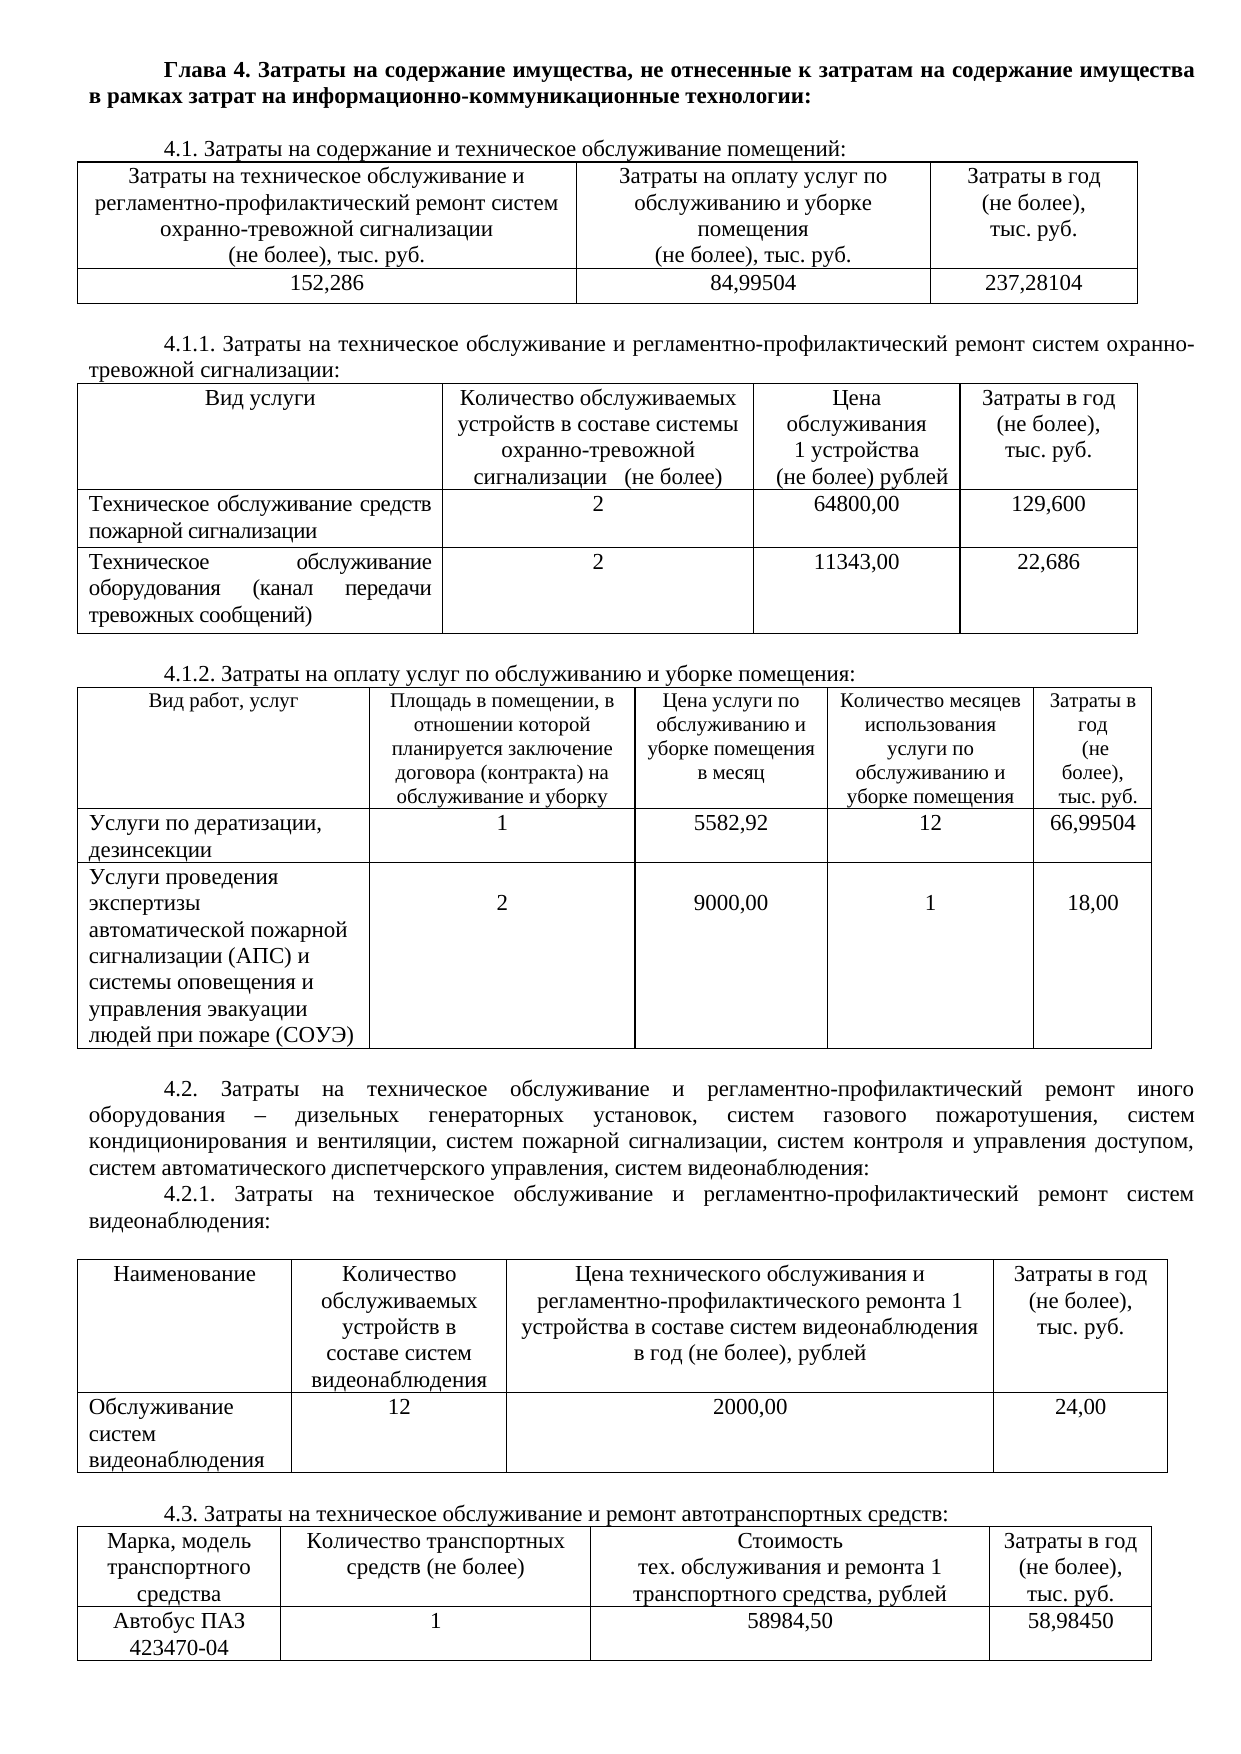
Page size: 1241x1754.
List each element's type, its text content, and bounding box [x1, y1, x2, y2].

table_cell 58,98450 [990, 1607, 1151, 1660]
table_cell 2 [443, 490, 753, 547]
table_cell 2 [443, 548, 753, 633]
text 4.3. Затраты на техническое обслуживание и ремонт автотранспортных средств: [89, 1500, 1196, 1526]
table_header Цена обслуживания 1 устройства (не более) рублей [754, 384, 959, 489]
table_cell 58984,50 [591, 1607, 989, 1660]
table_cell 1 [370, 809, 634, 862]
table_cell 24,00 [994, 1393, 1167, 1472]
text Глава 4. Затраты на содержание имущества, не отнесенные к затратам на содержание имущества в рамках затрат на информационно-коммуникационные технологии: [89, 56, 1196, 109]
table_header Затраты на техническое обслуживание и регламентно-профилактический ремонт систем охранно-тревожной сигнализации (не более), тыс. руб. [78, 163, 576, 268]
table_cell Услуги по дератизации, дезинсекции [78, 809, 369, 862]
text 4.2. Затраты на техническое обслуживание и регламентно-профилактический ремонт иного оборудования – дизельных генераторных установок, систем газового пожаротушения, систем кондиционирования и вентиляции, систем пожарной сигнализации, систем контроля и управления доступом, систем автоматического диспетчерского управления, систем видеонаблюдения: [89, 1075, 1196, 1180]
table_cell Автобус ПАЗ 423470-04 [78, 1607, 280, 1660]
table_header Количество обслуживаемых устройств в составе системы охранно-тревожной сигнализации (не более) [443, 384, 753, 489]
table_header Стоимость тех. обслуживания и ремонта 1 транспортного средства, рублей [591, 1527, 989, 1606]
table_header Количество обслуживаемых устройств в составе систем видеонаблюдения [292, 1260, 506, 1392]
table_cell Техническое обслуживание оборудования (канал передачи тревожных сообщений) [78, 548, 442, 633]
table_cell 22,686 [961, 548, 1137, 633]
text 4.1.1. Затраты на техническое обслуживание и регламентно-профилактический ремонт систем охранно-тревожной сигнализации: [89, 330, 1196, 383]
table_header Затраты на оплату услуг по обслуживанию и уборке помещения (не более), тыс. руб. [577, 163, 930, 268]
table_cell 9000,00 [636, 863, 827, 1047]
table_cell 2 [370, 863, 634, 1047]
text 4.1. Затраты на содержание и техническое обслуживание помещений: [89, 135, 1196, 161]
table_cell 1 [828, 863, 1033, 1047]
table_header Затраты в год (не более), тыс. руб. [961, 384, 1137, 489]
table_header Наименование [78, 1260, 291, 1392]
table_header Цена услуги по обслуживанию и уборке помещения в месяц [636, 688, 827, 808]
table_cell 5582,92 [636, 809, 827, 862]
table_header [281, 1527, 590, 1606]
table_header Затраты в год (не более), тыс. руб. [994, 1260, 1167, 1392]
table_cell 152,286 [78, 269, 576, 303]
table_header Цена технического обслуживания и регламентно-профилактического ремонта 1 устройства в составе систем видеонаблюдения в год (не более), рублей [507, 1260, 993, 1392]
table_header Затраты в год (не более), тыс. руб. [990, 1527, 1151, 1606]
table_cell 18,00 [1034, 863, 1151, 1047]
text 4.1.2. Затраты на оплату услуг по обслуживанию и уборке помещения: [89, 661, 1196, 687]
table_cell 12 [292, 1393, 506, 1472]
table_header Затраты в год (не более), тыс. руб. [1034, 688, 1151, 808]
table_cell 66,99504 [1034, 809, 1151, 862]
table_header Площадь в помещении, в отношении которой планируется заключение договора (контракта) на обслуживание и уборку [370, 688, 634, 808]
table_cell 84,99504 [577, 269, 930, 303]
table_cell 64800,00 [754, 490, 959, 547]
table_cell 129,600 [961, 490, 1137, 547]
table_header Вид услуги [78, 384, 442, 489]
table_cell Обслуживание систем видеонаблюдения [78, 1393, 291, 1472]
table_cell Техническое обслуживание средств пожарной сигнализации [78, 490, 442, 547]
table_cell 1 [281, 1607, 590, 1660]
table_header Вид работ, услуг [78, 688, 369, 808]
table_cell 2000,00 [507, 1393, 993, 1472]
table_header Количество месяцев использования услуги по обслуживанию и уборке помещения [828, 688, 1033, 808]
table_header Марка, модель транспортного средства [78, 1527, 280, 1606]
table_header Затраты в год (не более), тыс. руб. [931, 163, 1137, 268]
table_cell 11343,00 [754, 548, 959, 633]
table_cell 237,28104 [931, 269, 1137, 303]
text 4.2.1. Затраты на техническое обслуживание и регламентно-профилактический ремонт систем видеонаблюдения: [89, 1180, 1196, 1233]
table_cell 12 [828, 809, 1033, 862]
table_cell Услуги проведения экспертизы автоматической пожарной сигнализации (АПС) и системы оповещения и управления эвакуации людей при пожаре (СОУЭ) [78, 863, 369, 1047]
